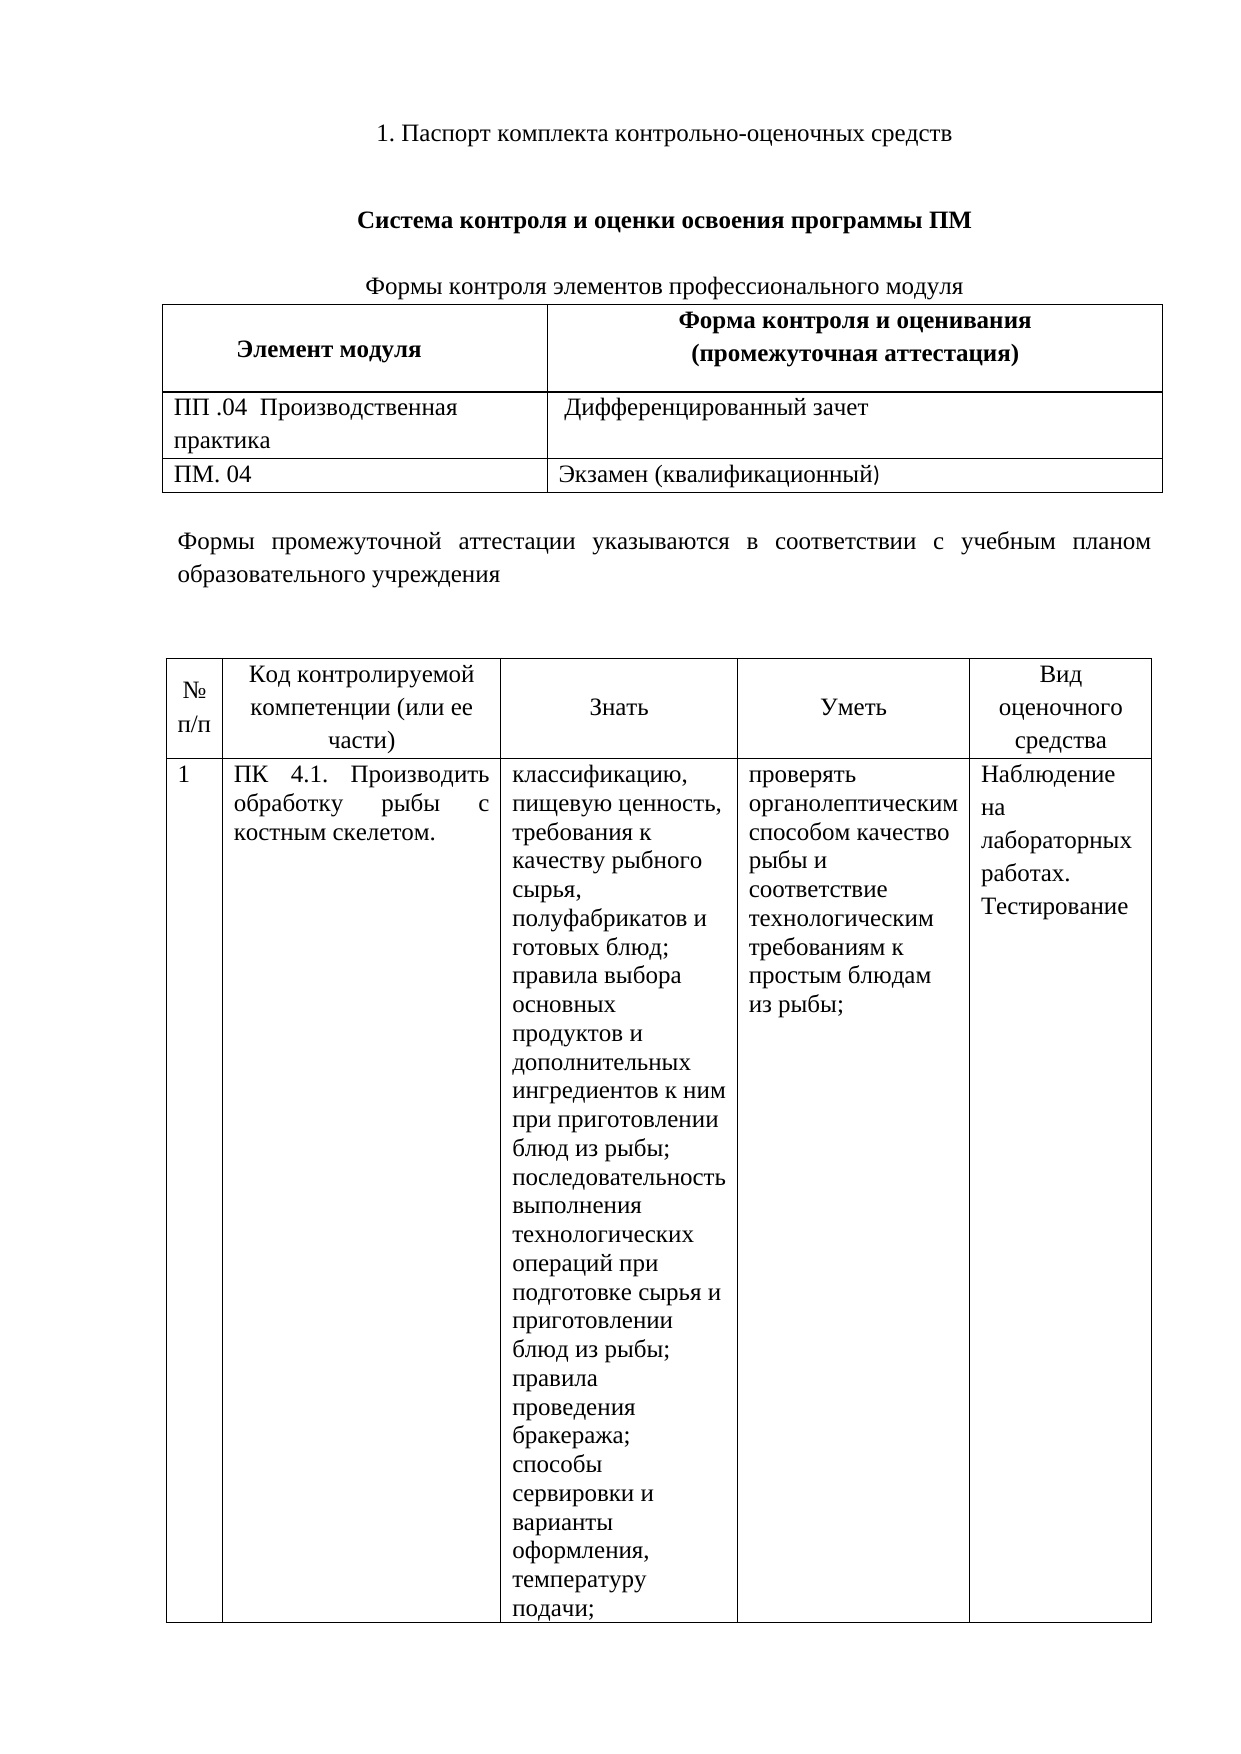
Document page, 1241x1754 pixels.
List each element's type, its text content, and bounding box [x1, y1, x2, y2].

table_cell Экзамен (квалификационный) [548, 459, 1162, 492]
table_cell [970, 759, 1151, 1622]
table_cell Дифференцированный зачет [548, 393, 1162, 458]
table_cell ПМ. 04 [163, 459, 547, 492]
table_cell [501, 759, 737, 1622]
table_header Уметь [738, 659, 969, 758]
table_header Форма контроля и оценивания (промежуточная аттестация) [548, 305, 1162, 391]
subtitle Система контроля и оценки освоения программы ПМ [177, 205, 1152, 234]
table_header Вид оценочного средства [970, 659, 1151, 758]
text 1. Паспорт комплекта контрольно-оценочных средств [177, 118, 1152, 147]
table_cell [223, 759, 500, 1622]
table_header № п/п [167, 659, 222, 758]
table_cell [738, 759, 969, 1622]
table_header Код контролируемой компетенции (или ее части) [223, 659, 500, 758]
table_cell [167, 759, 222, 1622]
table_header Знать [501, 659, 737, 758]
subtitle Формы контроля элементов профессионального модуля [177, 271, 1152, 300]
text Формы промежуточной аттестации указываются в соответствии с учебным планом образовательного учреждения [177, 526, 1152, 588]
table_header Элемент модуля [163, 305, 547, 391]
table_cell ПП .04 Производственная практика [163, 393, 547, 458]
